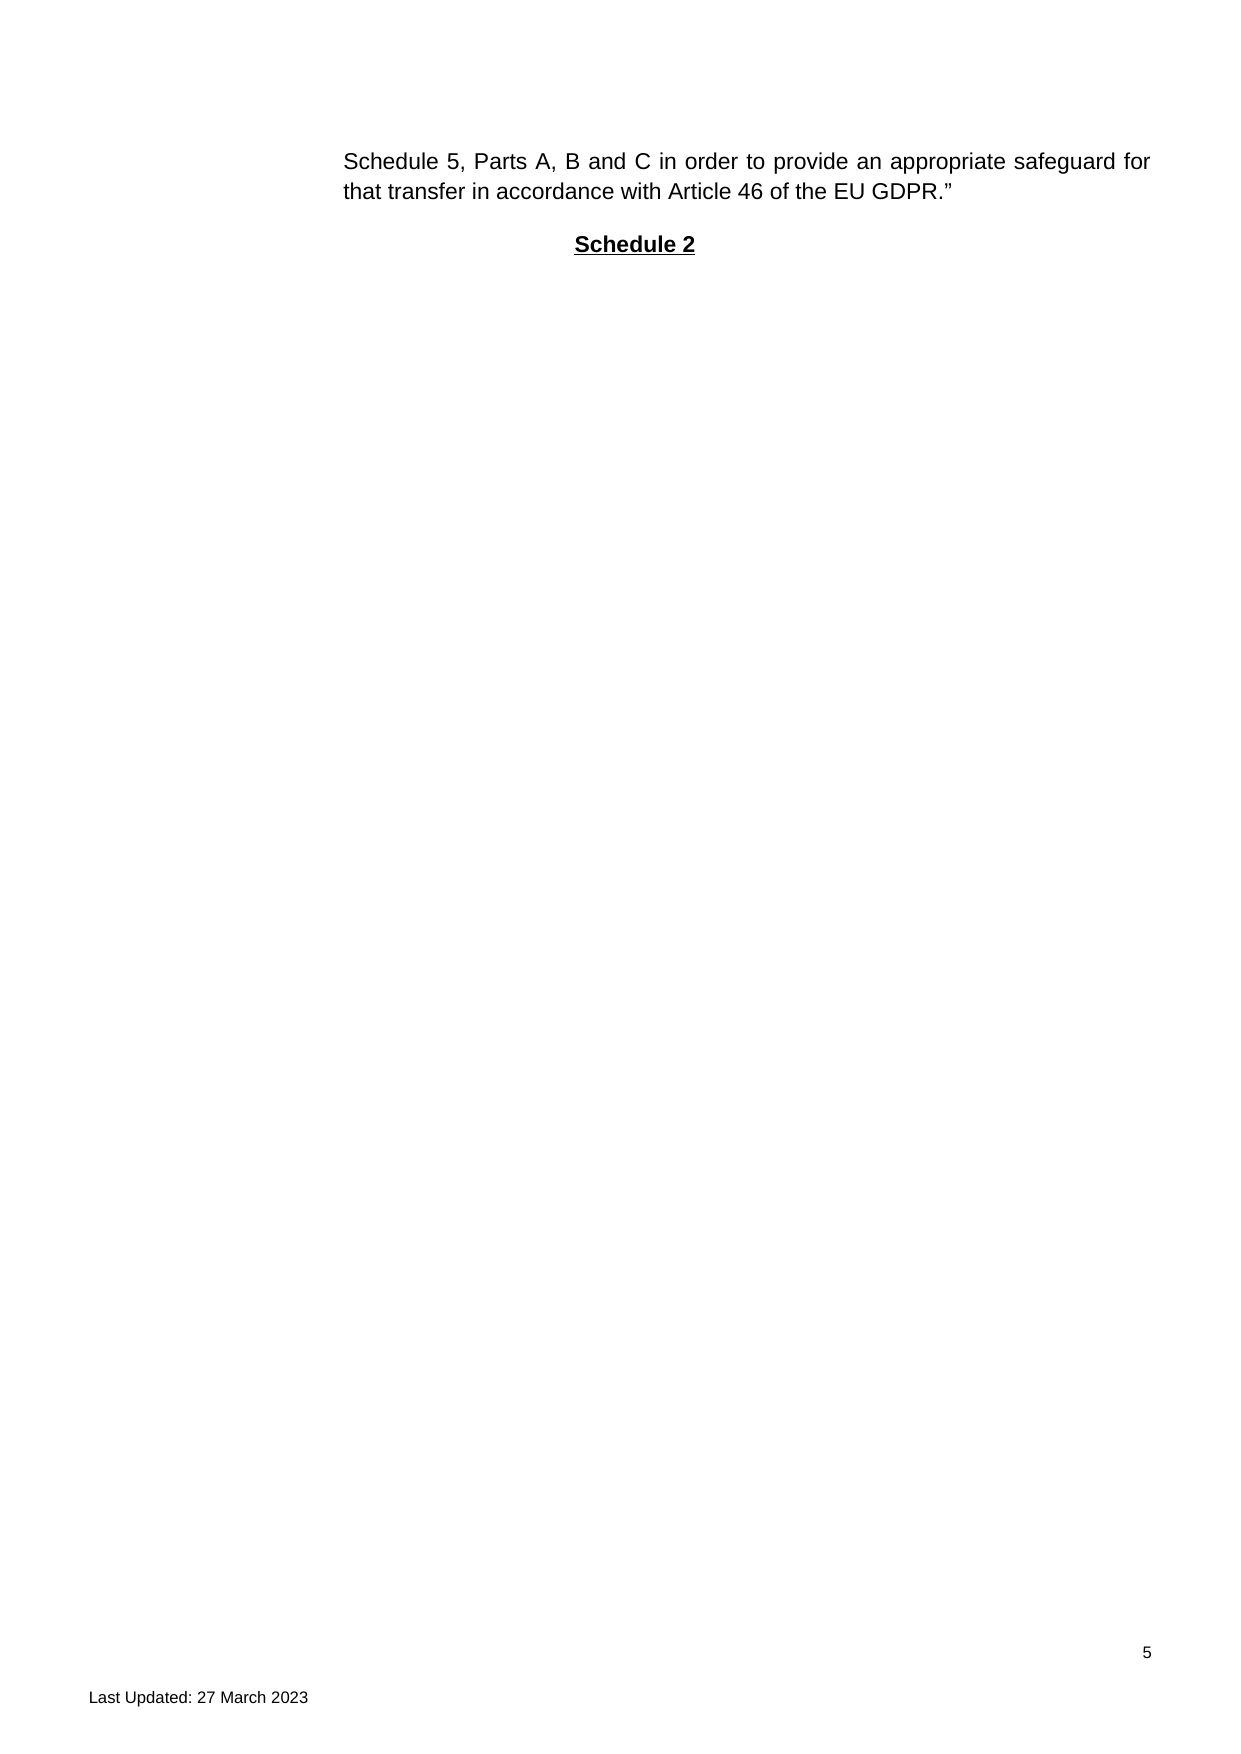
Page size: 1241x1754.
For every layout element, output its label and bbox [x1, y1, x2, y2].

text [193, 148, 1152, 204]
